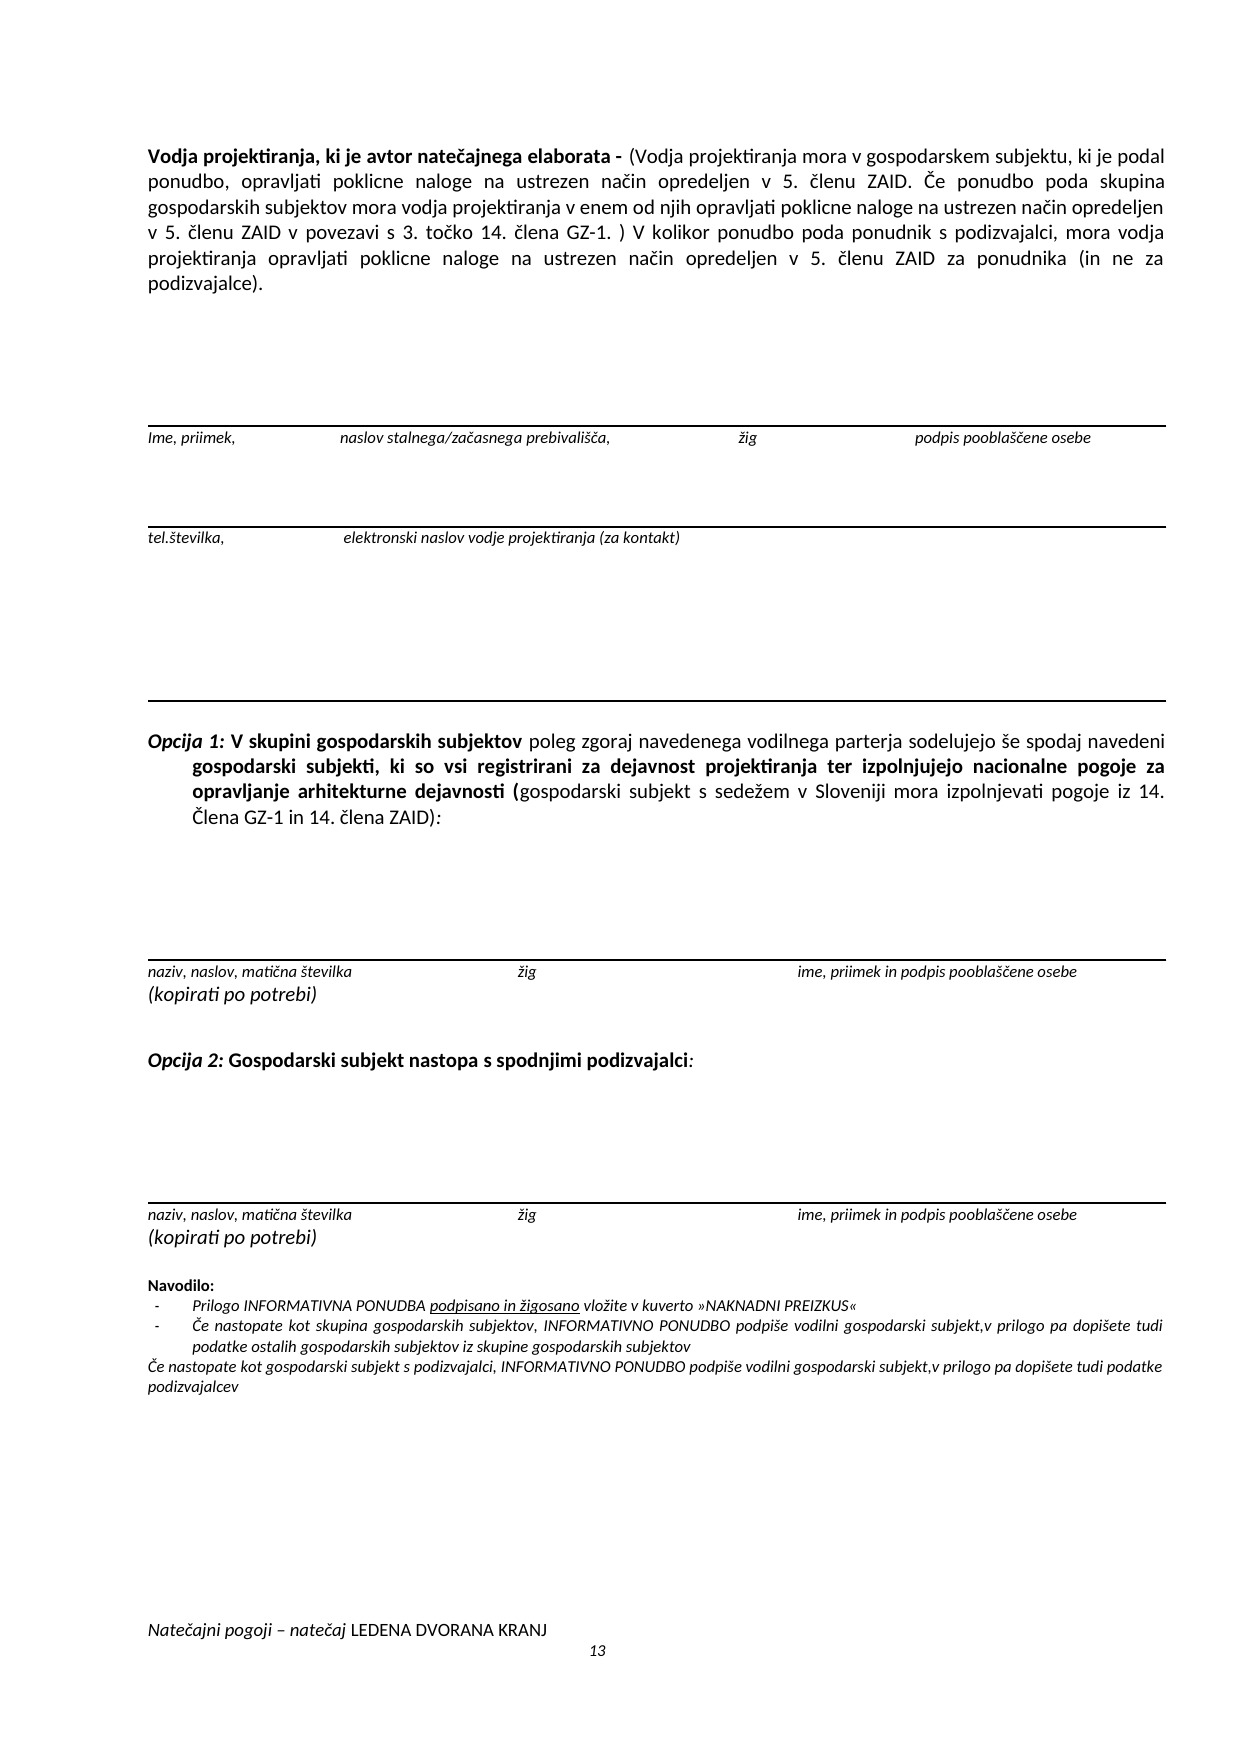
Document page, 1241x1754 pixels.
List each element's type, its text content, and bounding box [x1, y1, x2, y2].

text Navodilo: [148, 1275, 1166, 1295]
text Če nastopate kot gospodarski subjekt s podizvajalci, INFORMATIVNO PONUDBO podpiše vodilni gospodarski subjekt,v prilogo pa dopišete tudi podatke podizvajalcev [148, 1356, 1166, 1397]
text Ime, priimek, naslov stalnega/začasnega prebivališča, žig podpis pooblaščene osebe [148, 427, 1166, 447]
text (kopirati po potrebi) [148, 1224, 1166, 1249]
text Vodja projektiranja, ki je avtor natečajnega elaborata - (Vodja projektiranja mora v gospodarskem subjektu, ki je podal ponudbo, opravljati poklicne naloge na ustrezen način opredeljen v 5. členu ZAID. Če ponudbo poda skupina gospodarskih subjektov mora vodja projektiranja v enem od njih opravljati poklicne naloge na ustrezen način opredeljen v 5. členu ZAID v povezavi s 3. točko 14. člena GZ-1. ) V kolikor ponudbo poda ponudnik s podizvajalci, mora vodja projektiranja opravljati poklicne naloge na ustrezen način opredeljen v 5. členu ZAID za ponudnika (in ne za podizvajalce). [148, 143, 1166, 296]
text tel.številka, elektronski naslov vodje projektiranja (za kontakt) [148, 528, 1166, 548]
text naziv, naslov, matična številka žig ime, priimek in podpis pooblaščene osebe [148, 961, 1166, 981]
text (kopirati po potrebi) [148, 981, 1166, 1007]
list Če nastopate kot skupina gospodarskih subjektov, INFORMATIVNO PONUDBO podpiše vodilni gospodarski subjekt,v prilogo pa dopišete tudi podatke ostalih gospodarskih subjektov iz skupine gospodarskih subjektov [154, 1316, 1166, 1356]
text naziv, naslov, matična številka žig ime, priimek in podpis pooblaščene osebe [148, 1204, 1166, 1224]
list Prilogo INFORMATIVNA PONUDBA podpisano in žigosano vložite v kuverto »NAKNADNI PREIZKUS« [154, 1295, 1166, 1316]
text Opcija 1: V skupini gospodarskih subjektov poleg zgoraj navedenega vodilnega parterja sodelujejo še spodaj navedeni gospodarski subjekti, ki so vsi registrirani za dejavnost projektiranja ter izpolnjujejo nacionalne pogoje za opravljanje arhitekturne dejavnosti (gospodarski subjekt s sedežem v Sloveniji mora izpolnjevati pogoje iz 14. Člena GZ-1 in 14. člena ZAID): [148, 728, 1166, 829]
text Opcija 2: Gospodarski subjekt nastopa s spodnjimi podizvajalci: [148, 1047, 1166, 1073]
